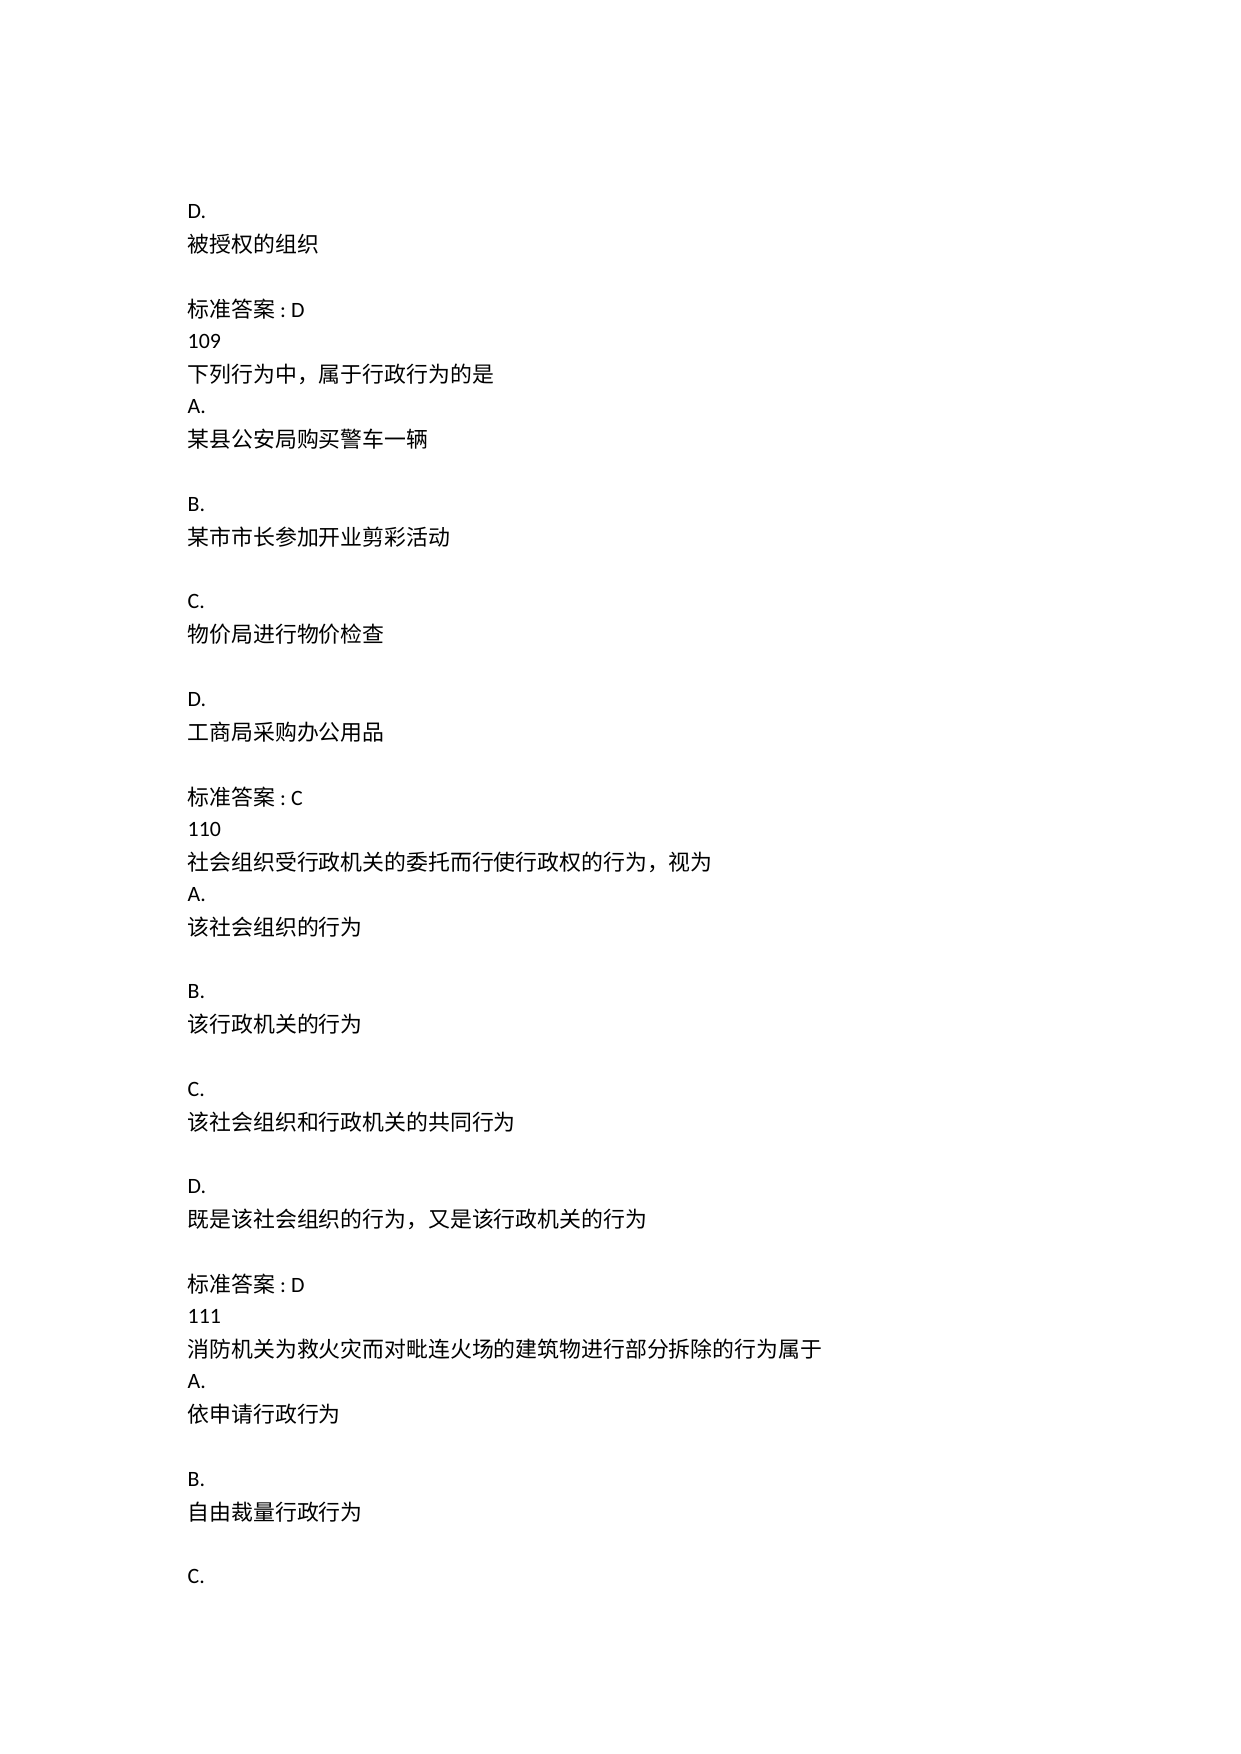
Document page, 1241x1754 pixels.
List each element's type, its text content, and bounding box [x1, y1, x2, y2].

text 依申请行政行为 [187, 1397, 1053, 1429]
text 工商局采购办公用品 [187, 714, 1053, 747]
text 标准答案 : D [187, 292, 1053, 324]
text 该社会组织的行为 [187, 909, 1053, 942]
text 标准答案 : C [187, 779, 1053, 812]
text 109 [187, 324, 1053, 357]
text B. [187, 1462, 1053, 1494]
text C. [187, 1072, 1053, 1104]
text 自由裁量行政行为 [187, 1494, 1053, 1527]
text 110 [187, 812, 1053, 844]
text A. [187, 389, 1053, 422]
text B. [187, 974, 1053, 1007]
text D. [187, 682, 1053, 714]
text B. [187, 487, 1053, 519]
text 某县公安局购买警车一辆 [187, 422, 1053, 454]
text A. [187, 1364, 1053, 1397]
text A. [187, 877, 1053, 909]
text 该社会组织和行政机关的共同行为 [187, 1104, 1053, 1137]
text 消防机关为救火灾而对毗连火场的建筑物进行部分拆除的行为属于 [187, 1332, 1053, 1364]
text 物价局进行物价检查 [187, 617, 1053, 649]
text D. [187, 1169, 1053, 1202]
text D. [187, 194, 1053, 227]
text 某市市长参加开业剪彩活动 [187, 519, 1053, 552]
text 被授权的组织 [187, 227, 1053, 259]
text 标准答案 : D [187, 1267, 1053, 1299]
text 该行政机关的行为 [187, 1007, 1053, 1039]
text C. [187, 1559, 1053, 1592]
text 既是该社会组织的行为，又是该行政机关的行为 [187, 1202, 1053, 1234]
text 社会组织受行政机关的委托而行使行政权的行为，视为 [187, 844, 1053, 877]
text C. [187, 584, 1053, 617]
text 111 [187, 1299, 1053, 1332]
text 下列行为中，属于行政行为的是 [187, 357, 1053, 389]
